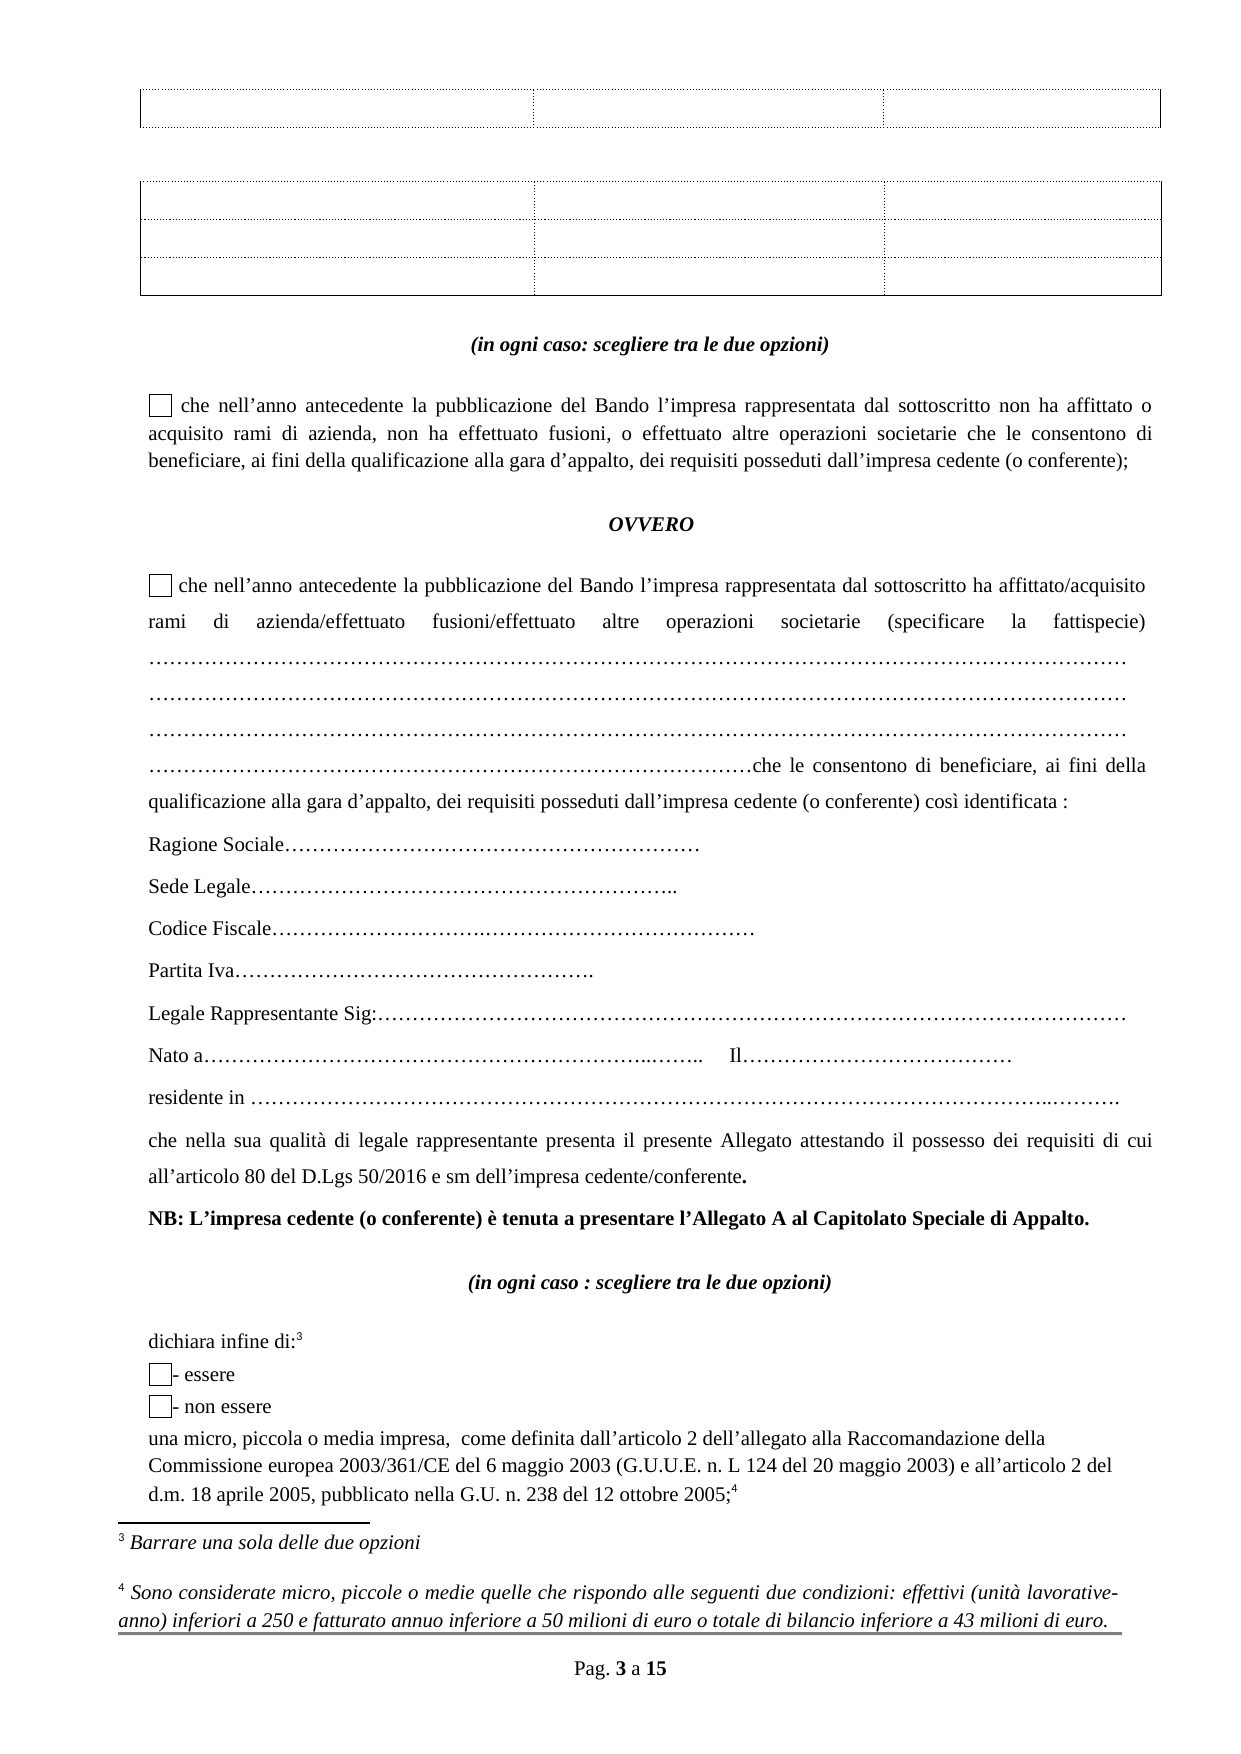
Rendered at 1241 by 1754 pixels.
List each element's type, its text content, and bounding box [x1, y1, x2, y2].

table_cell dichiara infine di: - essere - non essere una micro, piccola o media impresa, come definita dall’articolo 2 dell’allegato alla Raccomandazione della Commissione europea 2003/361/CE del 6 maggio 2003 (G.U.U.E. n. L 124 del 20 maggio 2003) e all’articolo 2 del d.m. 18 aprile 2005, pubblicato nella G.U. n. 238 del 12 ottobre 2005; [141, 1300, 1161, 1514]
table_cell [141, 89, 533, 127]
table_cell [884, 257, 1161, 295]
table_cell [141, 219, 534, 257]
table_cell [141, 257, 534, 295]
table_header [141, 181, 534, 219]
table_cell [884, 219, 1161, 257]
table_cell [534, 257, 884, 295]
table_cell [884, 89, 1160, 127]
table_cell [534, 89, 884, 127]
table_header [884, 181, 1161, 219]
table_cell [534, 219, 884, 257]
table_header [534, 181, 884, 219]
table_cell (in ogni caso: scegliere tra le due opzioni) che nell’anno antecedente la pubblicazione del Bando l’impresa rappresentata dal sottoscritto non ha affittato o acquisito rami di azienda, non ha effettuato fusioni, o effettuato altre operazioni societarie che le consentono di beneficiare, ai fini della qualificazione alla gara d’appalto, dei requisiti posseduti dall’impresa cedente (o conferente); ovvero che nell’anno antecedente la pubblicazione del Bando l’impresa rappresentata dal sottoscritto ha affittato/acquisito rami di azienda/effettuato fusioni/effettuato altre operazioni societarie (specificare la fattispecie) ……………………………………………………………………………………………………………………………………………………………………………………………………………………………………………………………………………………………………………………………………………………………………………………………………………………………………………………………………che le consentono di beneficiare, ai fini della qualificazione alla gara d’appalto, dei requisiti posseduti dall’impresa cedente (o conferente) così identificata : Ragione Sociale…………………………………………………… Sede Legale…………………………………………………….. Codice Fiscale………………………….………………………………… Partita Iva……………………………………………. Legale Rappresentante Sig:……………………………………………………………………………………………… Nato a………………………………………………………..…….. Il………………………………… residente in ……………………………………………………………………………………………………..………. che nella sua qualità di legale rappresentante presenta il presente Allegato attestando il possesso dei requisiti di cui all’articolo 80 del D.Lgs 50/2016 e sm dell’impresa cedente/conferente. NB: L’impresa cedente (o conferente) è tenuta a presentare l’Allegato A al Capitolato Speciale di Appalto. (in ogni caso : scegliere tra le due opzioni) [141, 296, 1161, 1300]
